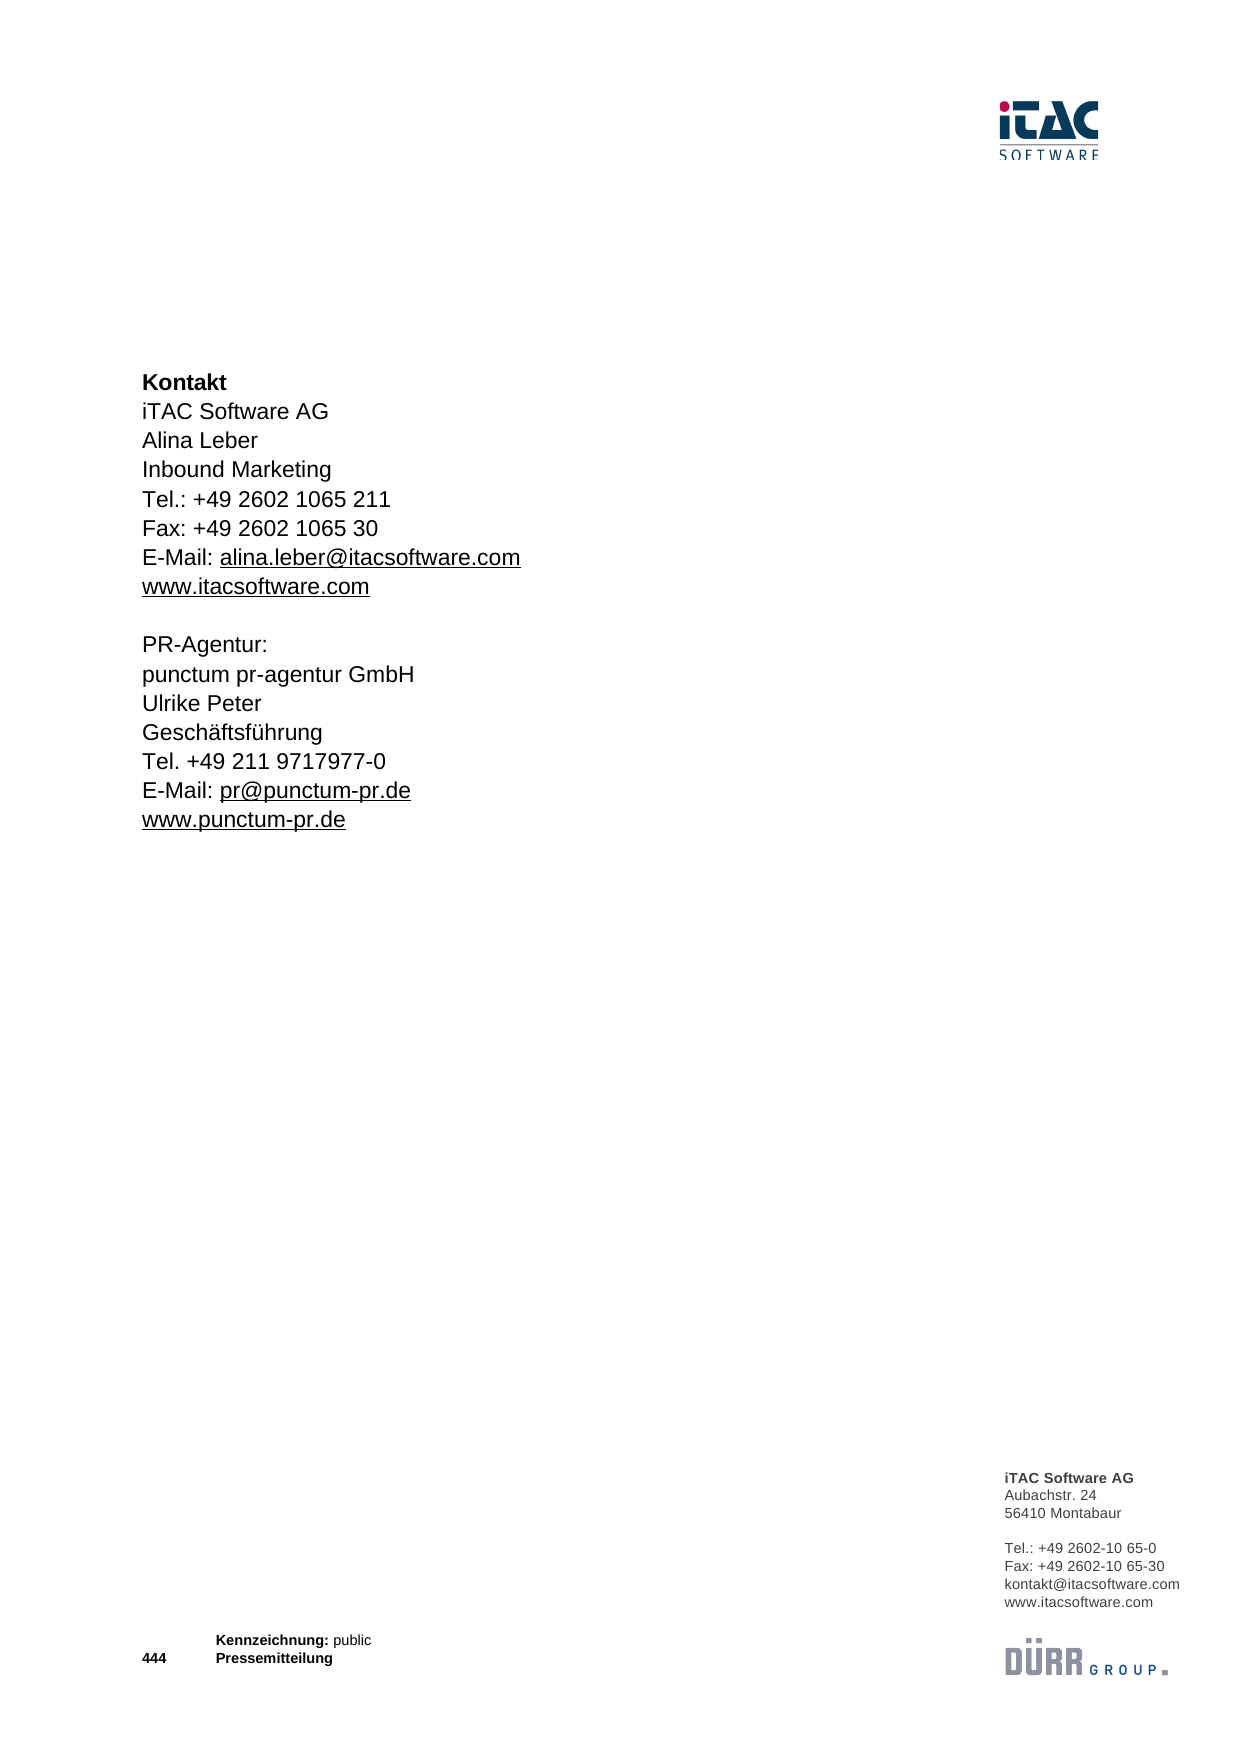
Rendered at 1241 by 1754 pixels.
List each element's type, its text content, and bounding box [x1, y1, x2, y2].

text Ulrike Peter [142, 687, 975, 716]
text www.itacsoftware.com [142, 570, 975, 599]
text Geschäftsführung [142, 716, 975, 745]
text iTAC Software AG [142, 395, 975, 424]
text Alina Leber [142, 424, 975, 454]
text Tel. +49 211 9717977-0 [142, 745, 975, 774]
text punctum pr-agentur GmbH [142, 658, 975, 687]
text PR-Agentur: [142, 629, 975, 658]
text E-Mail: pr@punctum-pr.de [142, 774, 975, 804]
text Inbound Marketing [142, 454, 975, 483]
text www.punctum-pr.de [142, 804, 975, 833]
text Tel.: +49 2602 1065 211 [142, 483, 975, 512]
text Fax: +49 2602 1065 30 [142, 512, 975, 541]
text E-Mail: alina.leber@itacsoftware.com [142, 541, 975, 570]
text Kontakt [142, 366, 975, 395]
